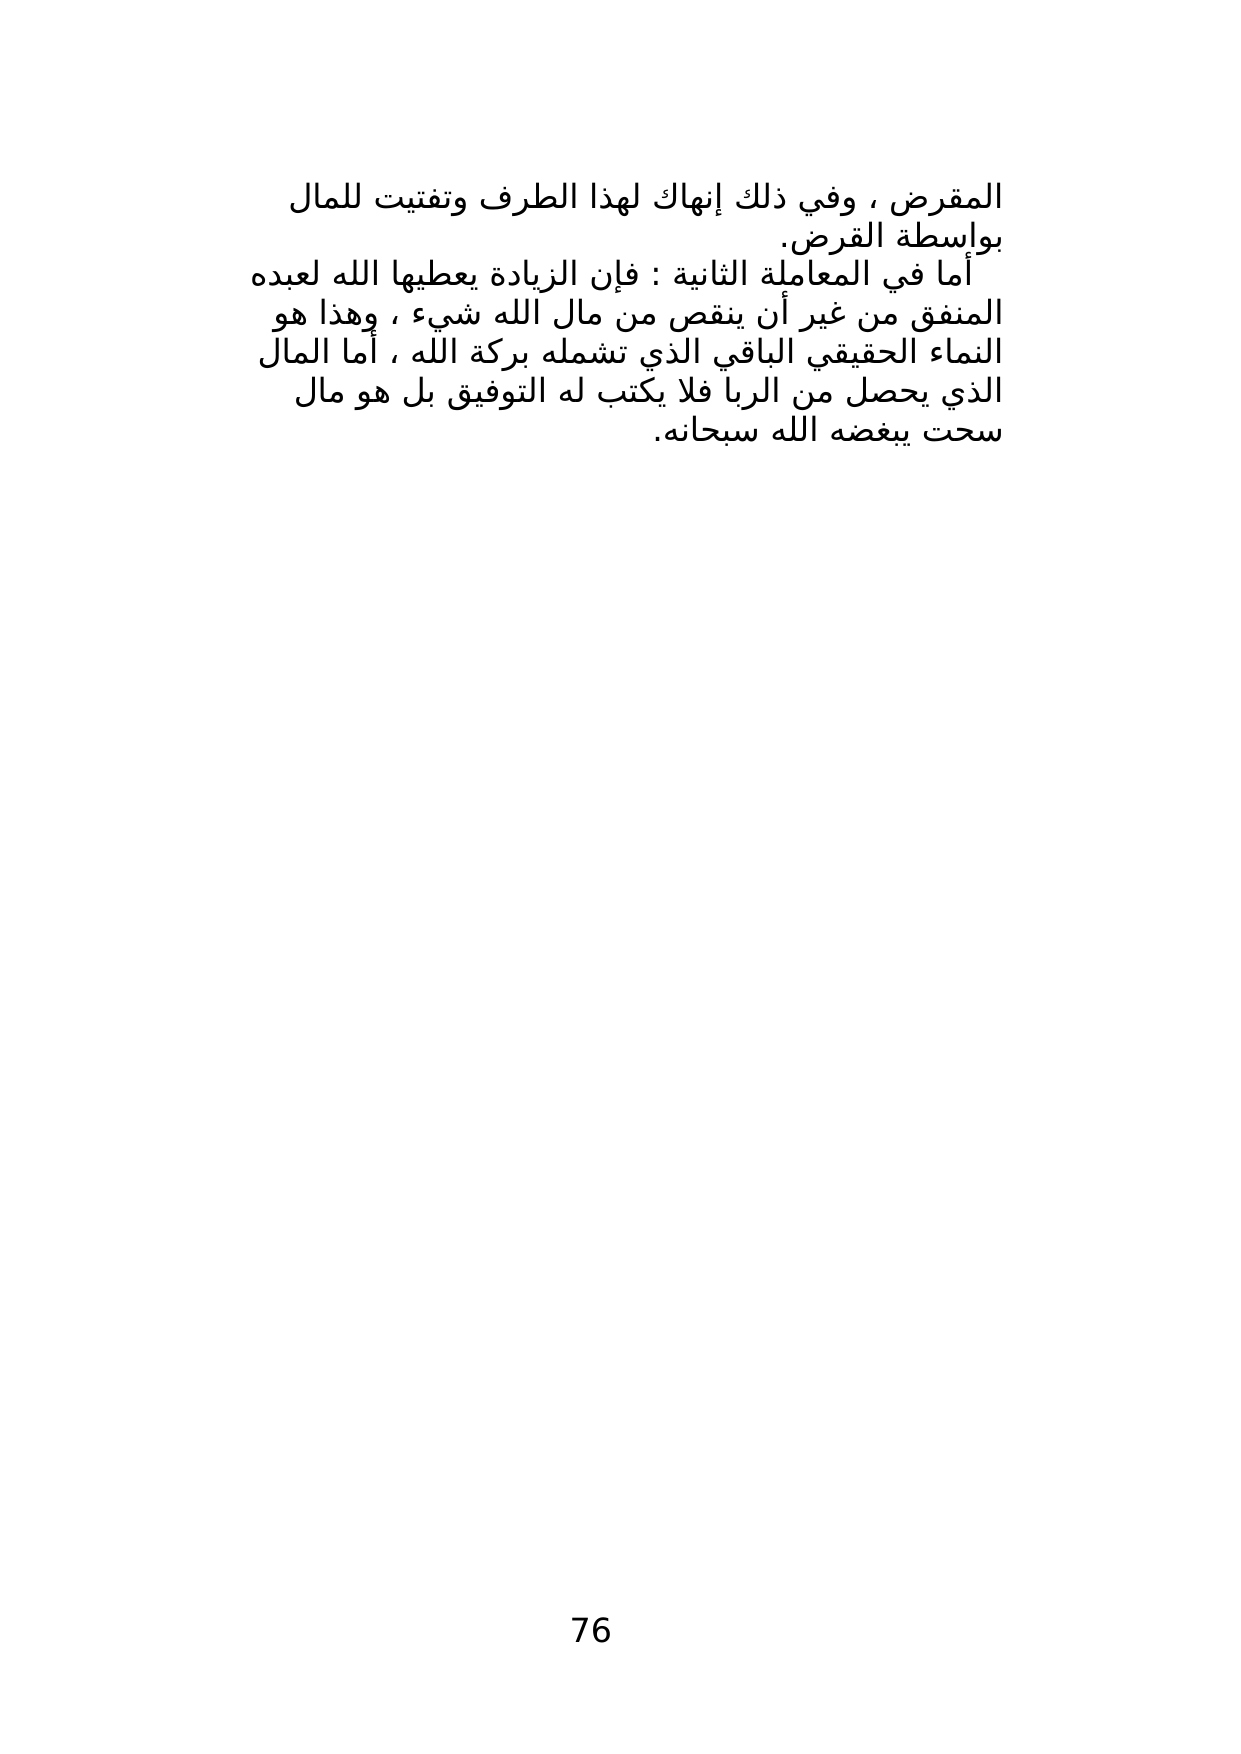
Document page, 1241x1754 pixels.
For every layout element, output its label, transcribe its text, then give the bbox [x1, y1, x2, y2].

text أما في المعاملة الثانية : فإن الزيادة يعطيها الله لعبده المنفق من غير أن ينقص من مال الله شيء ، وهذا هو النماء الحقيقي الباقي الذي تشمله بركة الله ، أما المال الذي يحصل من الربا فلا يكتب له التوفيق بل هو مال سحت يبغضه الله سبحانه. [236, 255, 1004, 449]
text المقرض ، وفي ذلك إنهاك لهذا الطرف وتفتيت للمال بواسطة القرض. [236, 177, 1004, 255]
